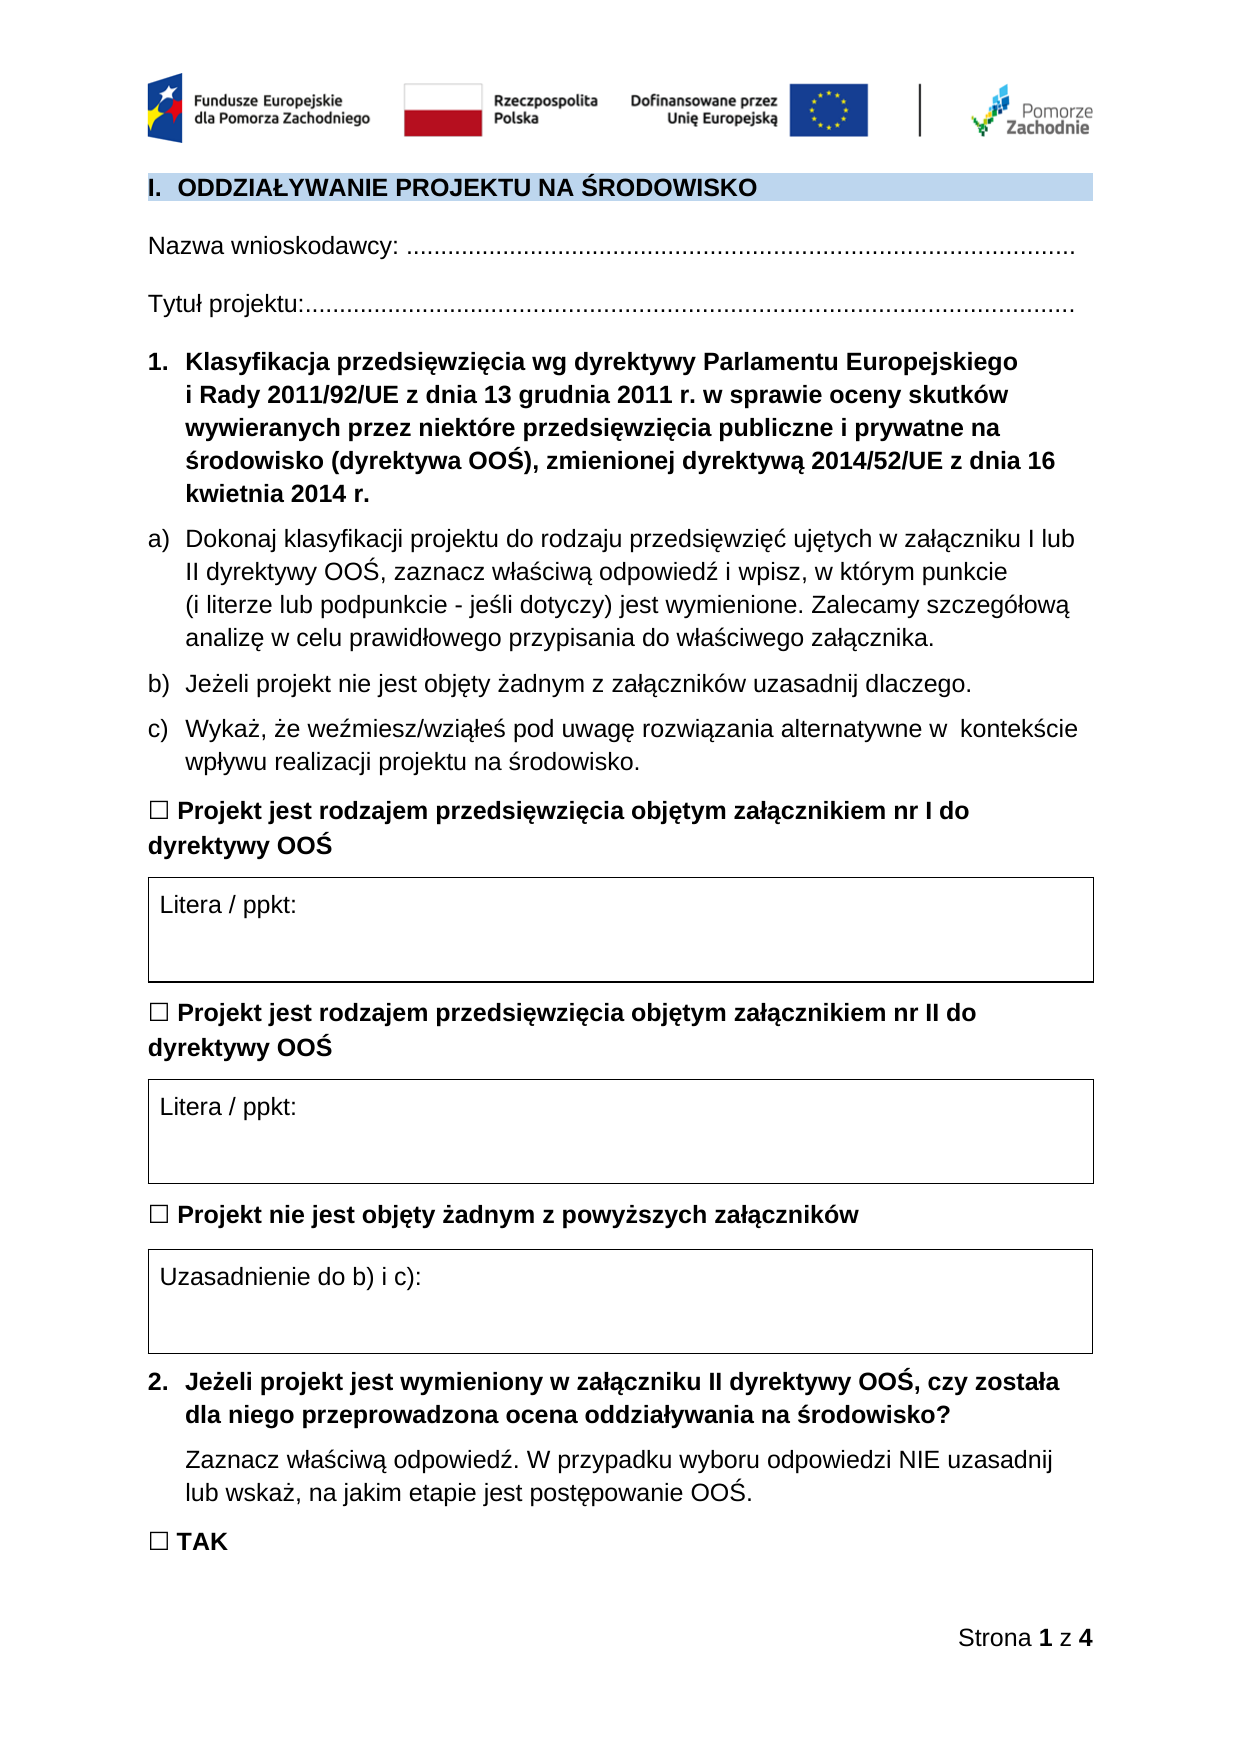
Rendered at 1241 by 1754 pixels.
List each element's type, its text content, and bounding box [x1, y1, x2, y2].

list Wykaż, że weźmiesz/wziąłeś pod uwagę rozwiązania alternatywne w kontekście wpływu realizacji projektu na środowisko. [148, 714, 1093, 776]
text Nazwa wnioskodawcy: [148, 231, 1093, 259]
text Projekt nie jest objęty żadnym z powyższych załączników [148, 1197, 1093, 1231]
list Jeżeli projekt nie jest objęty żadnym z załączników uzasadnij dlaczego. [148, 669, 1093, 698]
list Klasyfikacja przedsięwzięcia wg dyrektywy Parlamentu Europejskiego i Rady 2011/92/UE z dnia 13 grudnia 2011 r. w sprawie oceny skutków wywieranych przez niektóre przedsięwzięcia publiczne i prywatne na środowisko (dyrektywa OOŚ), zmienionej dyrektywą 2014/52/UE z dnia 16 kwietnia 2014 r. [148, 347, 1093, 507]
list TAK [148, 1524, 1093, 1558]
table_header Litera / ppkt: [149, 1080, 1093, 1183]
list Dokonaj klasyfikacji projektu do rodzaju przedsięwzięć ujętych w załączniku I lub II dyrektywy OOŚ, zaznacz właściwą odpowiedź i wpisz, w którym punkcie (i literze lub podpunkcie - jeśli dotyczy) jest wymienione. Zalecamy szczegółową analizę w celu prawidłowego przypisania do właściwego załącznika. [148, 524, 1093, 652]
text Tytuł projektu: [148, 289, 1093, 317]
text Projekt jest rodzajem przedsięwzięcia objętym załącznikiem nr II do dyrektywy OOŚ [148, 995, 1093, 1062]
text Projekt jest rodzajem przedsięwzięcia objętym załącznikiem nr I do dyrektywy OOŚ [148, 793, 1093, 860]
picture [147, 73, 1093, 143]
subtitle I. ODDZIAŁYWANIE PROJEKTU NA ŚRODOWISKO [148, 173, 1093, 201]
table_header Litera / ppkt: [149, 878, 1093, 981]
table_header Uzasadnienie do b) i c): [149, 1250, 1092, 1353]
list Zaznacz właściwą odpowiedź. W przypadku wyboru odpowiedzi NIE uzasadnij lub wskaż, na jakim etapie jest postępowanie OOŚ. [185, 1445, 1093, 1507]
list Jeżeli projekt jest wymieniony w załączniku II dyrektywy OOŚ, czy została dla niego przeprowadzona ocena oddziaływania na środowisko? [148, 1367, 1093, 1428]
